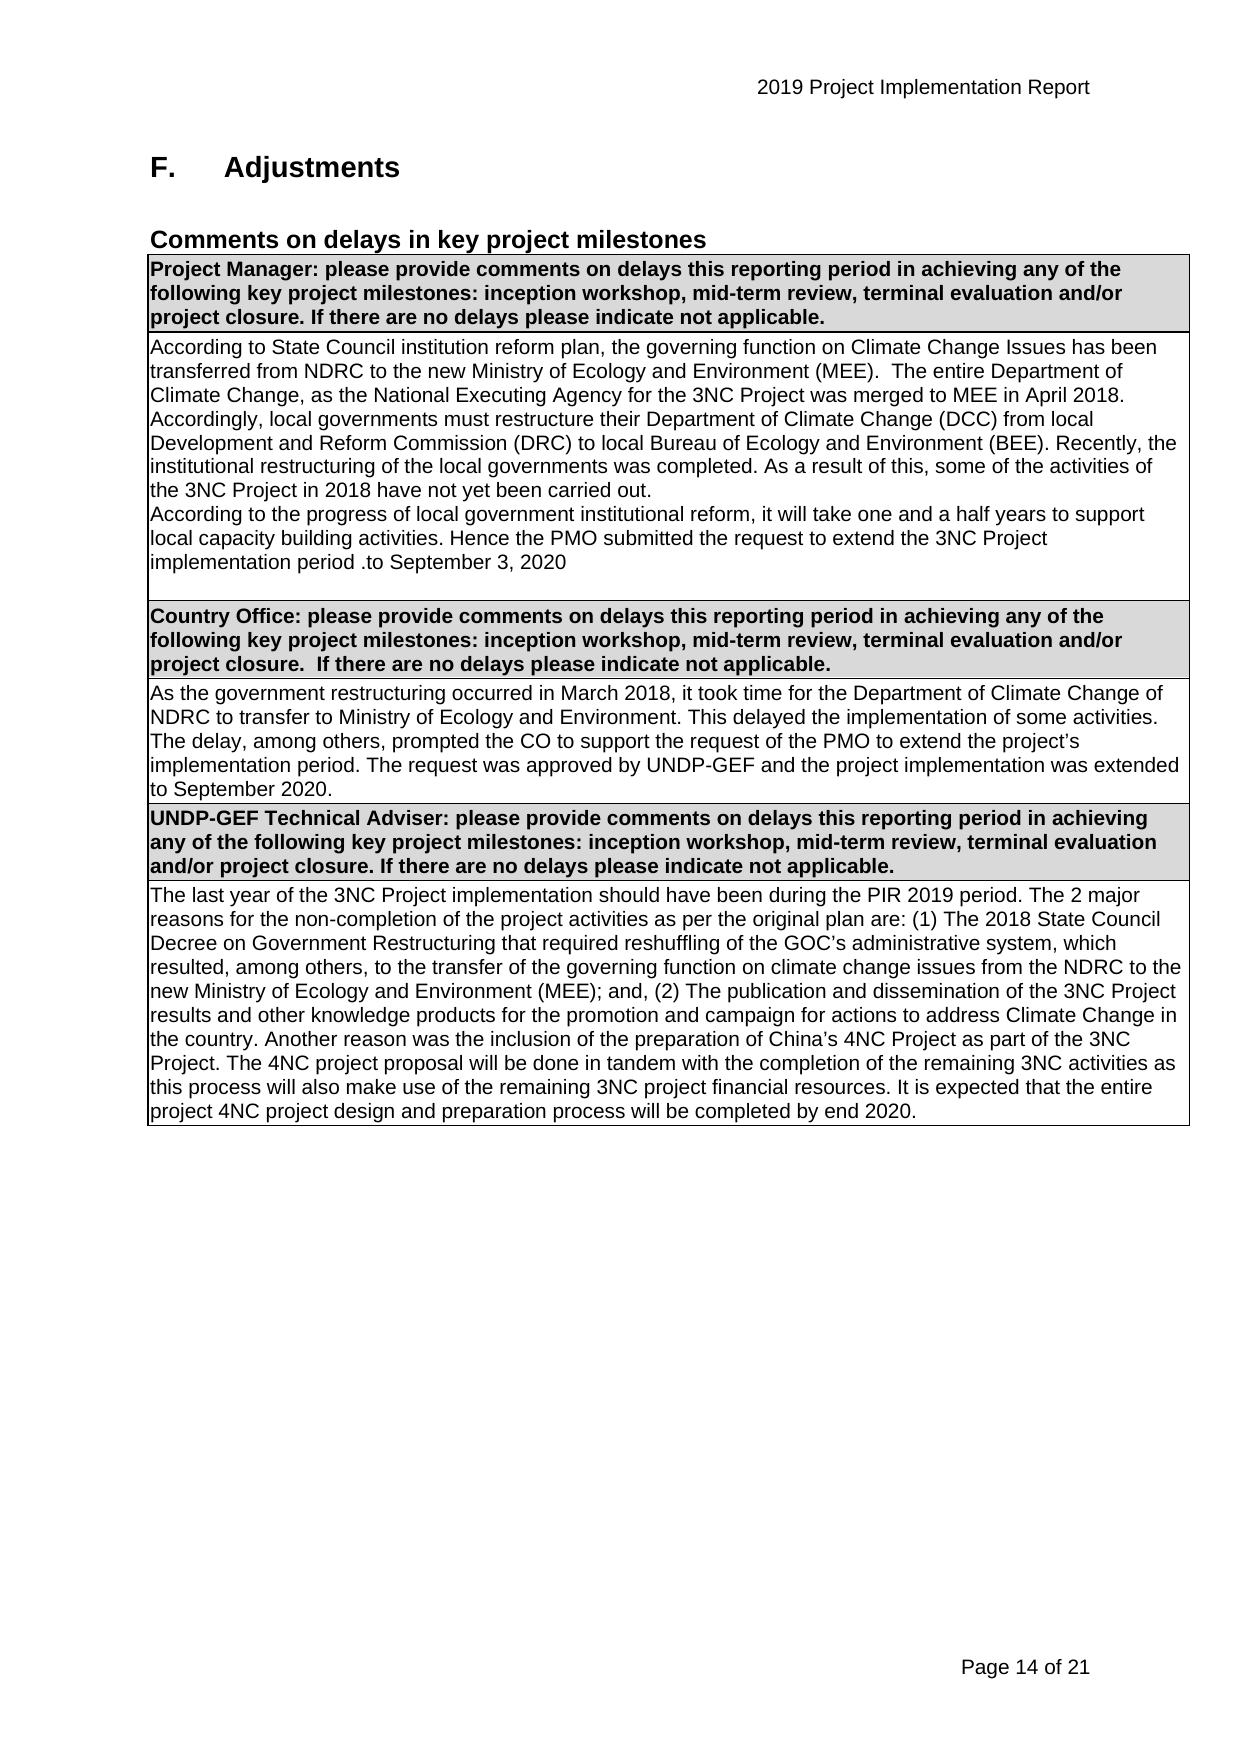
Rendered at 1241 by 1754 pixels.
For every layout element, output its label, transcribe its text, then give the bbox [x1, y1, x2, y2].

table_header UNDP-GEF Technical Adviser: please provide comments on delays this reporting period in achieving any of the following key project milestones: inception workshop, mid-term review, terminal evaluation and/or project closure. If there are no delays please indicate not applicable. [149, 804, 1189, 880]
text Comments on delays in key project milestones [150, 225, 1090, 254]
subtitle Adjustments [150, 150, 1090, 183]
table_cell According to State Council institution reform plan, the governing function on Climate Change Issues has been transferred from NDRC to the new Ministry of Ecology and Environment (MEE). The entire Department of Climate Change, as the National Executing Agency for the 3NC Project was merged to MEE in April 2018. Accordingly, local governments must restructure their Department of Climate Change (DCC) from local Development and Reform Commission (DRC) to local Bureau of Ecology and Environment (BEE). Recently, the institutional restructuring of the local governments was completed. As a result of this, some of the activities of the 3NC Project in 2018 have not yet been carried out. According to the progress of local government institutional reform, it will take one and a half years to support local capacity building activities. Hence the PMO submitted the request to extend the 3NC Project implementation period .to September 3, 2020 [149, 333, 1189, 600]
table_header Project Manager: please provide comments on delays this reporting period in achieving any of the following key project milestones: inception workshop, mid-term review, terminal evaluation and/or project closure. If there are no delays please indicate not applicable. [149, 255, 1189, 331]
table_header Country Office: please provide comments on delays this reporting period in achieving any of the following key project milestones: inception workshop, mid-term review, terminal evaluation and/or project closure. If there are no delays please indicate not applicable. [149, 601, 1189, 677]
table_cell As the government restructuring occurred in March 2018, it took time for the Department of Climate Change of NDRC to transfer to Ministry of Ecology and Environment. This delayed the implementation of some activities. The delay, among others, prompted the CO to support the request of the PMO to extend the project’s implementation period. The request was approved by UNDP-GEF and the project implementation was extended to September 2020. [149, 679, 1189, 803]
table_cell The last year of the 3NC Project implementation should have been during the PIR 2019 period. The 2 major reasons for the non-completion of the project activities as per the original plan are: (1) The 2018 State Council Decree on Government Restructuring that required reshuffling of the GOC’s administrative system, which resulted, among others, to the transfer of the governing function on climate change issues from the NDRC to the new Ministry of Ecology and Environment (MEE); and, (2) The publication and dissemination of the 3NC Project results and other knowledge products for the promotion and campaign for actions to address Climate Change in the country. Another reason was the inclusion of the preparation of China’s 4NC Project as part of the 3NC Project. The 4NC project proposal will be done in tandem with the completion of the remaining 3NC activities as this process will also make use of the remaining 3NC project financial resources. It is expected that the entire project 4NC project design and preparation process will be completed by end 2020. [149, 881, 1189, 1125]
